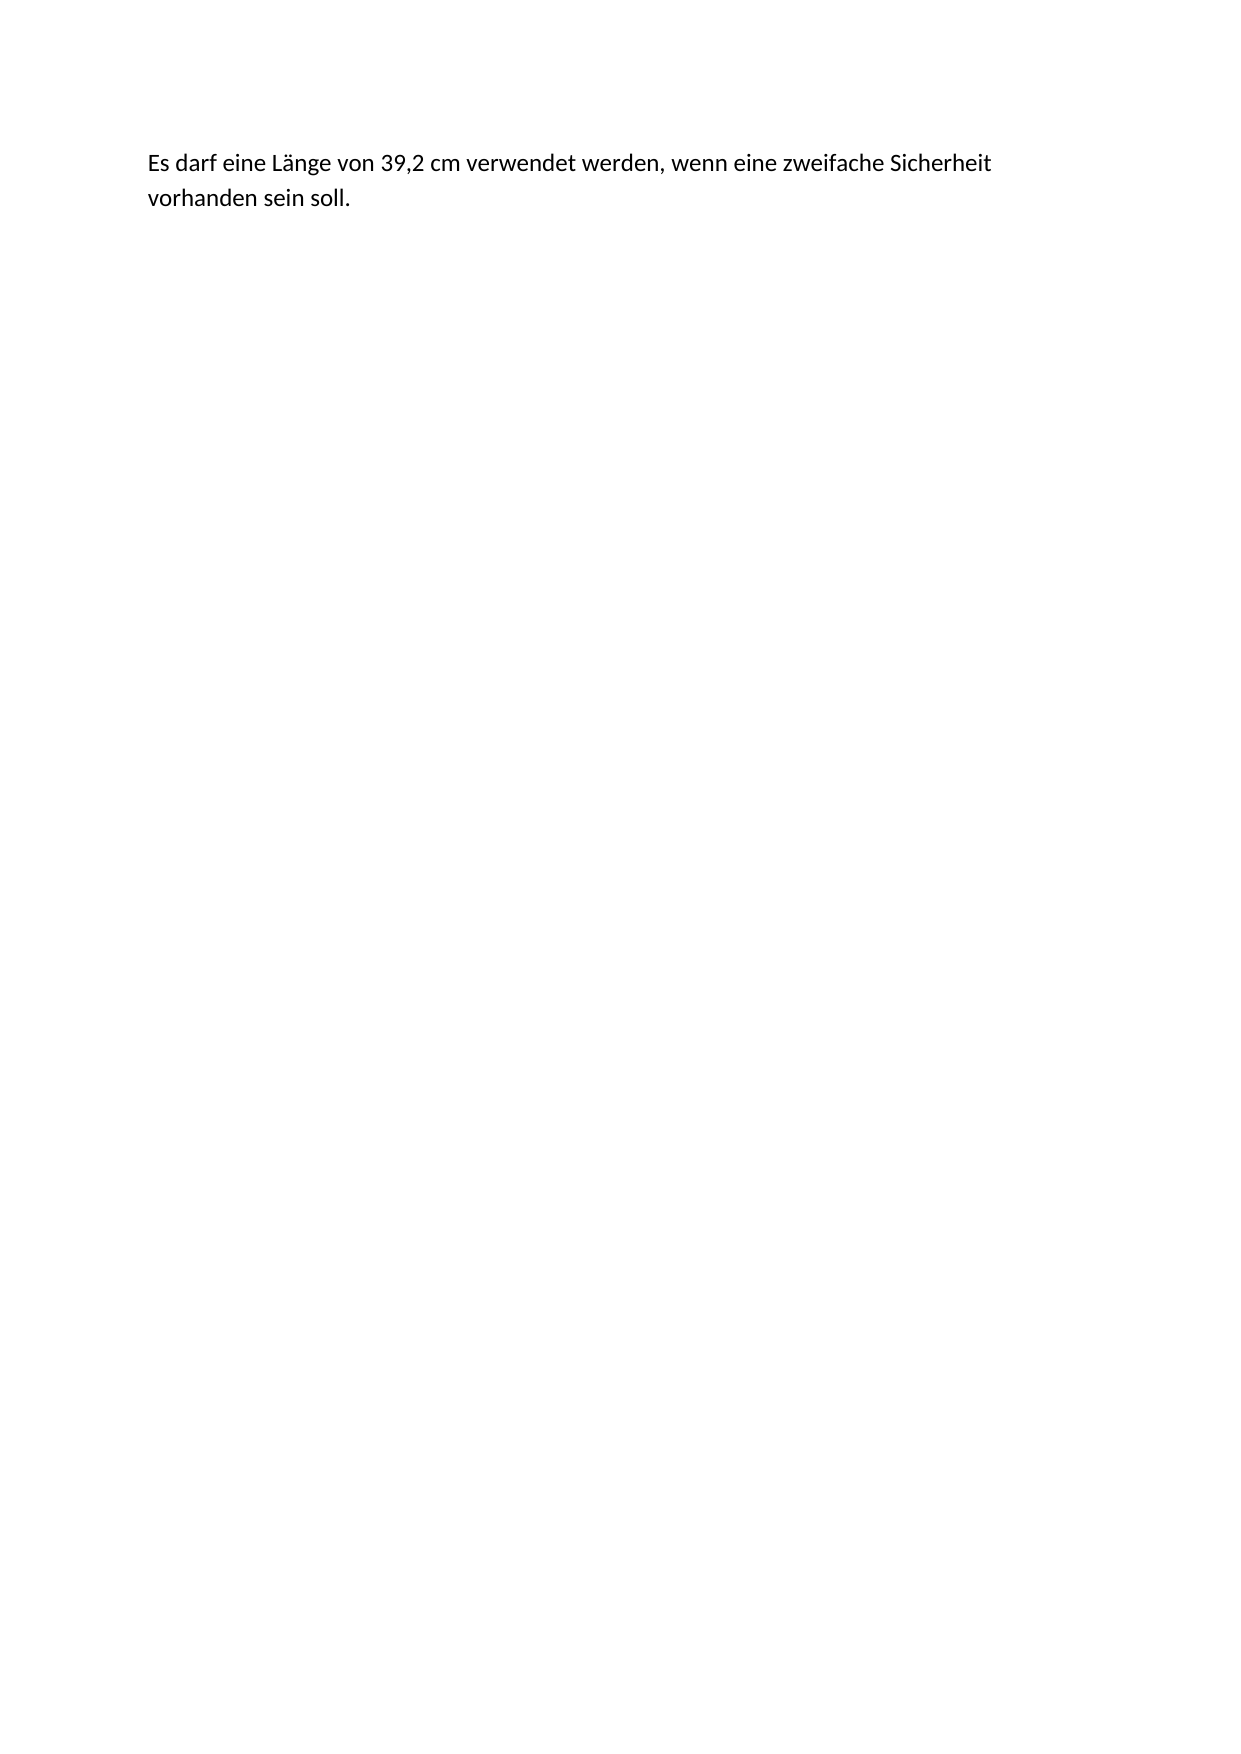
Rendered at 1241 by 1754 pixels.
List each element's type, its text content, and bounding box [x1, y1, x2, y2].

text Es darf eine Länge von 39,2 cm verwendet werden, wenn eine zweifache Sicherheit vorhanden sein soll. [148, 148, 1093, 213]
